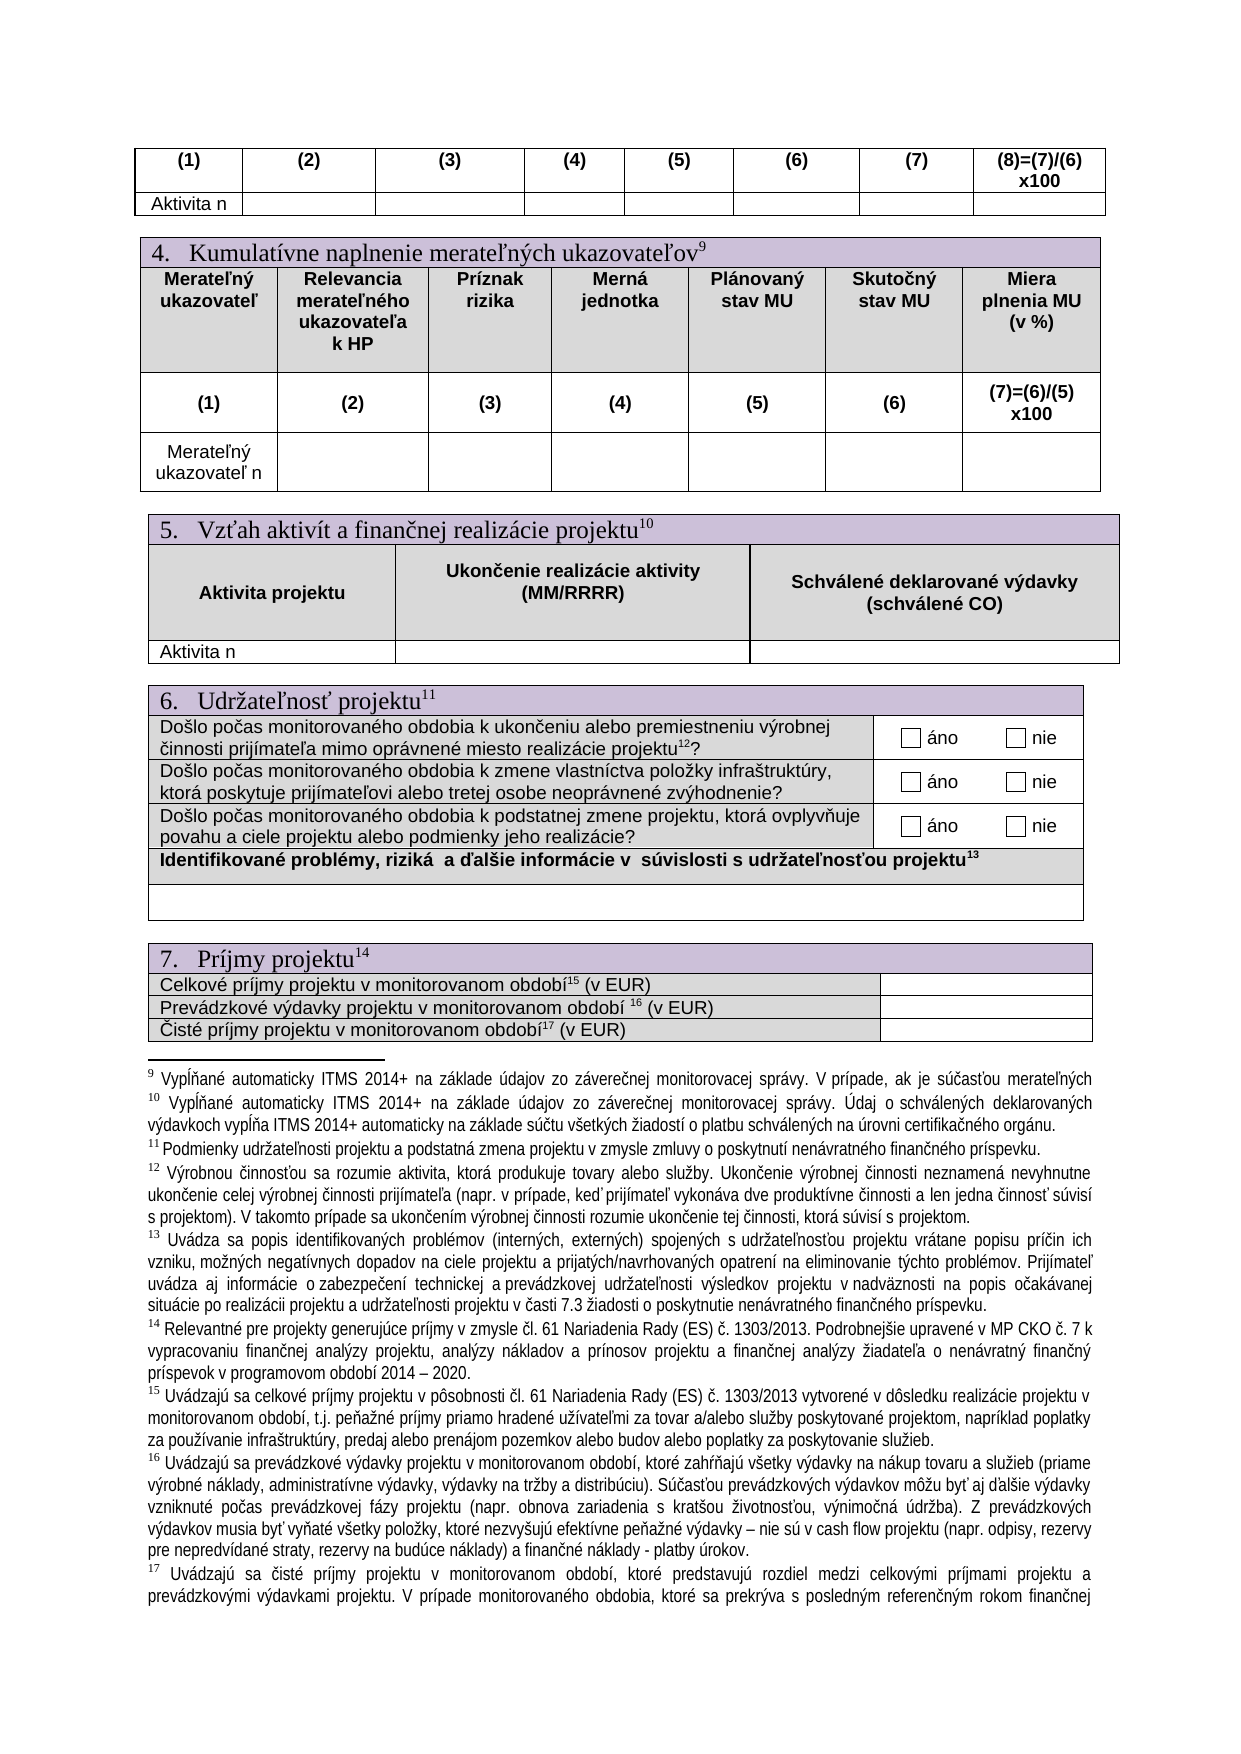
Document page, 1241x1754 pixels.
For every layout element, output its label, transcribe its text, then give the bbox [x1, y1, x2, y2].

table_cell Ukončenie realizácie aktivity (MM/RRRR) [396, 545, 749, 640]
table_cell Merná jednotka [552, 268, 688, 372]
table_cell [396, 641, 749, 663]
table_cell [429, 433, 551, 491]
table_cell Schválené deklarované výdavky (schválené CO) [751, 545, 1119, 640]
table_cell [881, 1019, 1092, 1041]
table_cell (1) [136, 149, 242, 192]
table_cell (4) [525, 149, 624, 192]
table_header Udržateľnosť projektu [149, 686, 1083, 715]
table_cell Aktivita n [149, 641, 395, 663]
table_cell Relevancia merateľného ukazovateľa k HP [278, 268, 428, 372]
table_cell (6) [826, 373, 962, 432]
table_cell (2) [278, 373, 428, 432]
table_cell (5) [689, 373, 825, 432]
table_cell [974, 193, 1105, 214]
table_cell [751, 641, 1119, 663]
table_cell [552, 433, 688, 491]
table_cell áno nie [874, 760, 1083, 803]
table_cell Miera plnenia MU (v %) [963, 268, 1100, 372]
table_cell (5) [625, 149, 733, 192]
table_cell Aktivita n [136, 193, 242, 214]
table_header Príjmy projektu [149, 944, 1092, 973]
table_cell (7) [860, 149, 973, 192]
table_cell [860, 193, 973, 214]
table_cell Plánovaný stav MU [689, 268, 825, 372]
table_cell Došlo počas monitorovaného obdobia k podstatnej zmene projektu, ktorá ovplyvňuje povahu a ciele projektu alebo podmienky jeho realizácie? [149, 804, 873, 847]
table_cell (1) [141, 373, 277, 432]
table_header Kumulatívne naplnenie merateľných ukazovateľov [141, 238, 1100, 267]
table_cell Celkové príjmy projektu v monitorovanom období (v EUR) [149, 974, 880, 995]
table_cell Merateľný ukazovateľ [141, 268, 277, 372]
table_cell Príznak rizika [429, 268, 551, 372]
table_cell [243, 193, 375, 214]
table_cell [881, 974, 1092, 995]
table_cell (2) [243, 149, 375, 192]
table_cell [149, 885, 1083, 920]
table_cell Došlo počas monitorovaného obdobia k zmene vlastníctva položky infraštruktúry, ktorá poskytuje prijímateľovi alebo tretej osobe neoprávnené zvýhodnenie? [149, 760, 873, 803]
table_cell Prevádzkové výdavky projektu v monitorovanom období (v EUR) [149, 996, 880, 1018]
table_cell Došlo počas monitorovaného obdobia k ukončeniu alebo premiestneniu výrobnej činnosti prijímateľa mimo oprávnené miesto realizácie projektu? [149, 716, 873, 759]
table_cell áno nie [874, 804, 1083, 847]
table_cell [881, 996, 1092, 1018]
table_cell (7)=(6)/(5) x100 [963, 373, 1100, 432]
table_cell [625, 193, 733, 214]
table_cell Merateľný ukazovateľ n [141, 433, 277, 491]
table_cell [734, 193, 859, 214]
table_cell Aktivita projektu [149, 545, 395, 640]
table_cell (6) [734, 149, 859, 192]
table_cell [376, 193, 524, 214]
table_header Vzťah aktivít a finančnej realizácie projektu [149, 515, 1119, 544]
table_cell áno nie [874, 716, 1083, 759]
table_cell Skutočný stav MU [826, 268, 962, 372]
table_cell Čisté príjmy projektu v monitorovanom období (v EUR) [149, 1019, 880, 1041]
table_cell [525, 193, 624, 214]
table_cell (3) [429, 373, 551, 432]
table_cell (3) [376, 149, 524, 192]
table_cell [826, 433, 962, 491]
table_cell (4) [552, 373, 688, 432]
table_cell [963, 433, 1100, 491]
table_cell [689, 433, 825, 491]
table_cell Identifikované problémy, riziká a ďalšie informácie v súvislosti s udržateľnosťou projektu [149, 849, 1083, 884]
table_cell [278, 433, 428, 491]
table_cell (8)=(7)/(6) x100 [974, 149, 1105, 192]
